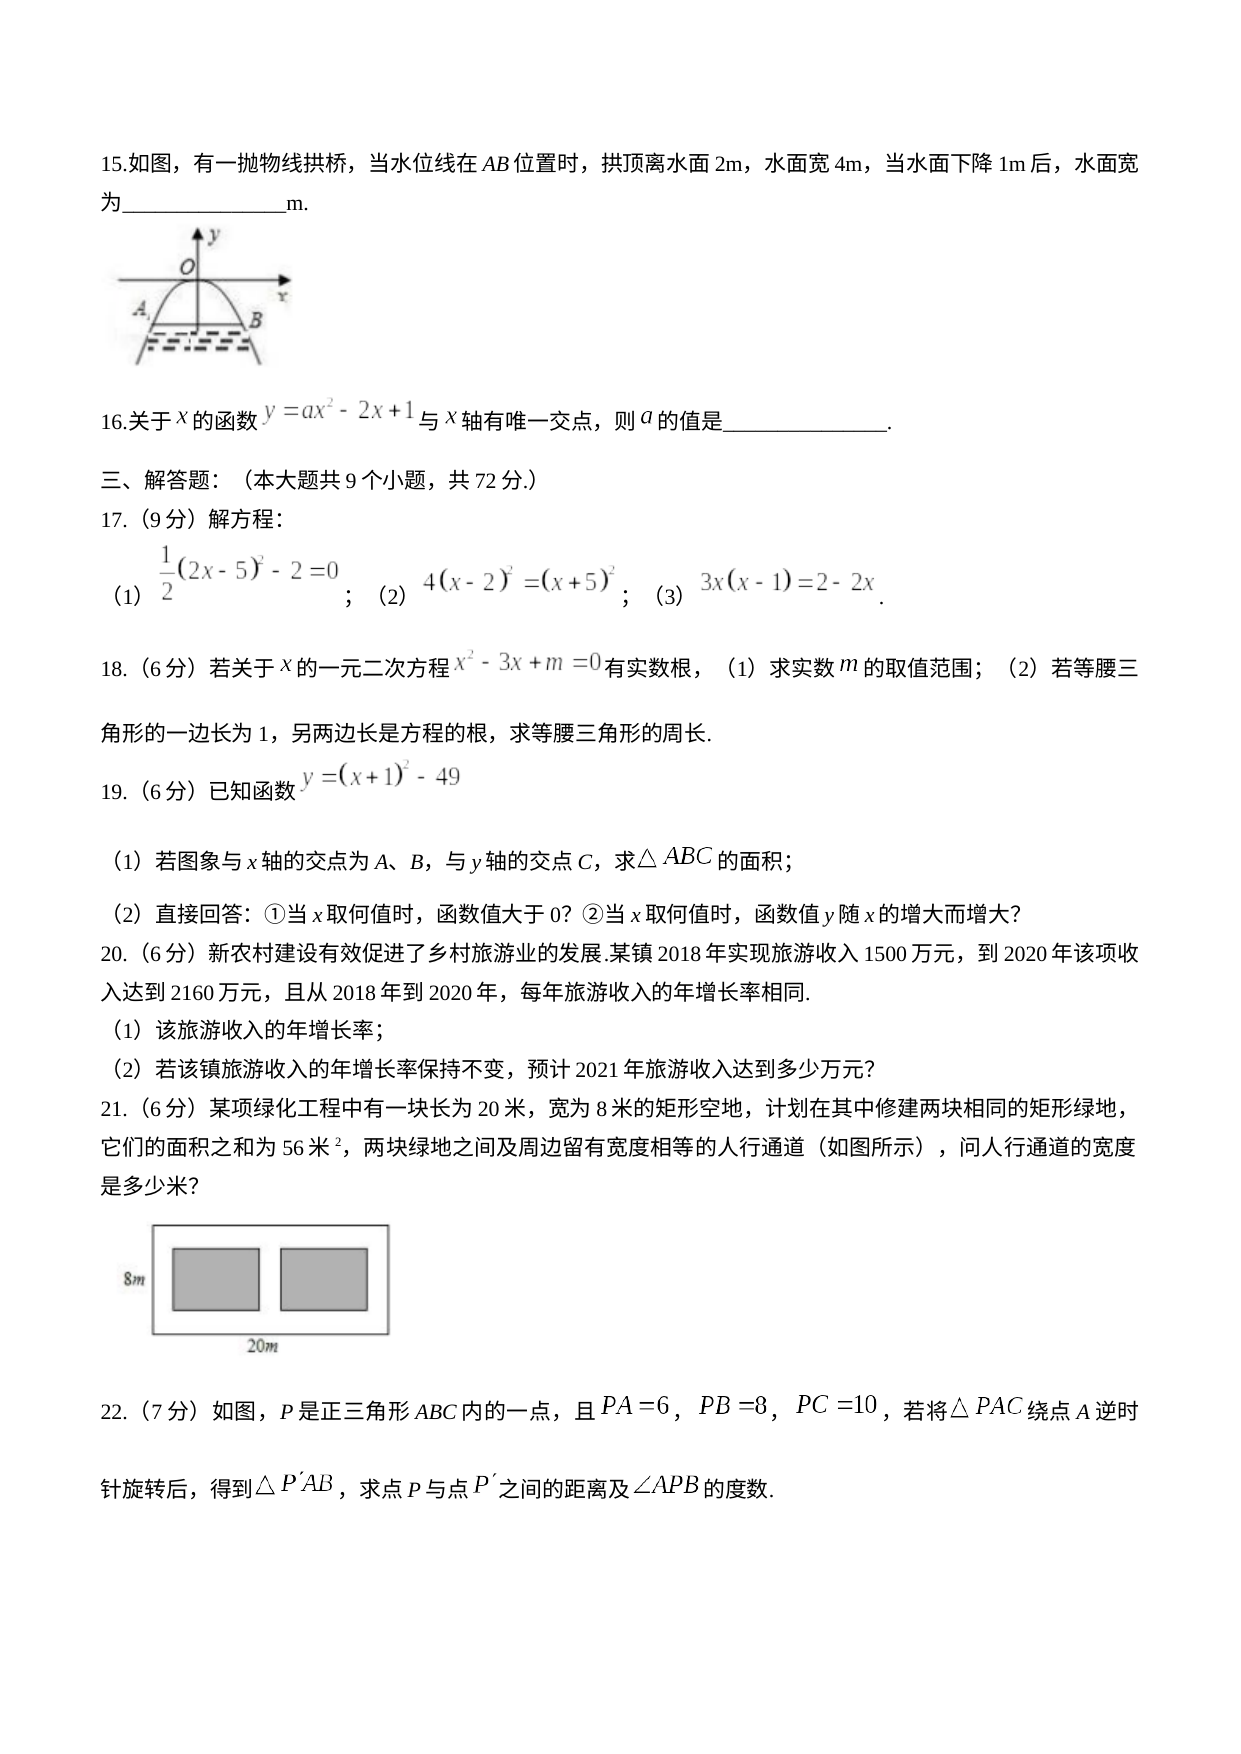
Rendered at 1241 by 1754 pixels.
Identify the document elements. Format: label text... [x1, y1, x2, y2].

text （1）；（2）；（3）. [100, 540, 1140, 637]
text （1）若图象与x轴的交点为A、B，与y轴的交点C，求的面积； [100, 825, 1140, 890]
text 20.（6分）新农村建设有效促进了乡村旅游业的发展.某镇2018年实现旅游收入1500万元，到2020年该项收入达到2160万元，且从2018年到2020年，每年旅游收入的年增长率相同. [100, 935, 1140, 1007]
text 19.（6分）已知函数 [100, 754, 1140, 819]
text 三、解答题：（本大题共9个小题，共72分.） [100, 462, 1140, 495]
text 16.关于的函数与轴有唯一交点，则的值是_______________. [100, 391, 1140, 456]
text 15.如图，有一抛物线拱桥，当水位线在AB位置时，拱顶离水面2m，水面宽4m，当水面下降1m后，水面宽为_______________m. [100, 146, 1140, 217]
text 21.（6分）某项绿化工程中有一块长为20米，宽为8米的矩形空地，计划在其中修建两块相同的矩形绿地，它们的面积之和为56米2，两块绿地之间及周边留有宽度相等的人行通道（如图所示），问人行通道的宽度是多少米？ [100, 1090, 1140, 1201]
text 18.（6分）若关于的一元二次方程有实数根，（1）求实数的取值范围；（2）若等腰三角形的一边长为1，另两边长是方程的根，求等腰三角形的周长. [100, 644, 1140, 748]
picture [100, 1207, 405, 1362]
text （2）直接回答：①当x取何值时，函数值大于0？②当x取何值时，函数值y随x的增大而增大？ [100, 896, 1140, 929]
text 17.（9分）解方程： [100, 501, 1140, 534]
picture [100, 223, 313, 380]
text （2）若该镇旅游收入的年增长率保持不变，预计2021年旅游收入达到多少万元？ [100, 1052, 1140, 1084]
text 22.（7分）如图，P是正三角形ABC内的一点，且，，，若将绕点A逆时针旋转后，得到，求点P与点之间的距离及的度数. [100, 1375, 1140, 1518]
text （1）该旅游收入的年增长率； [100, 1013, 1140, 1045]
